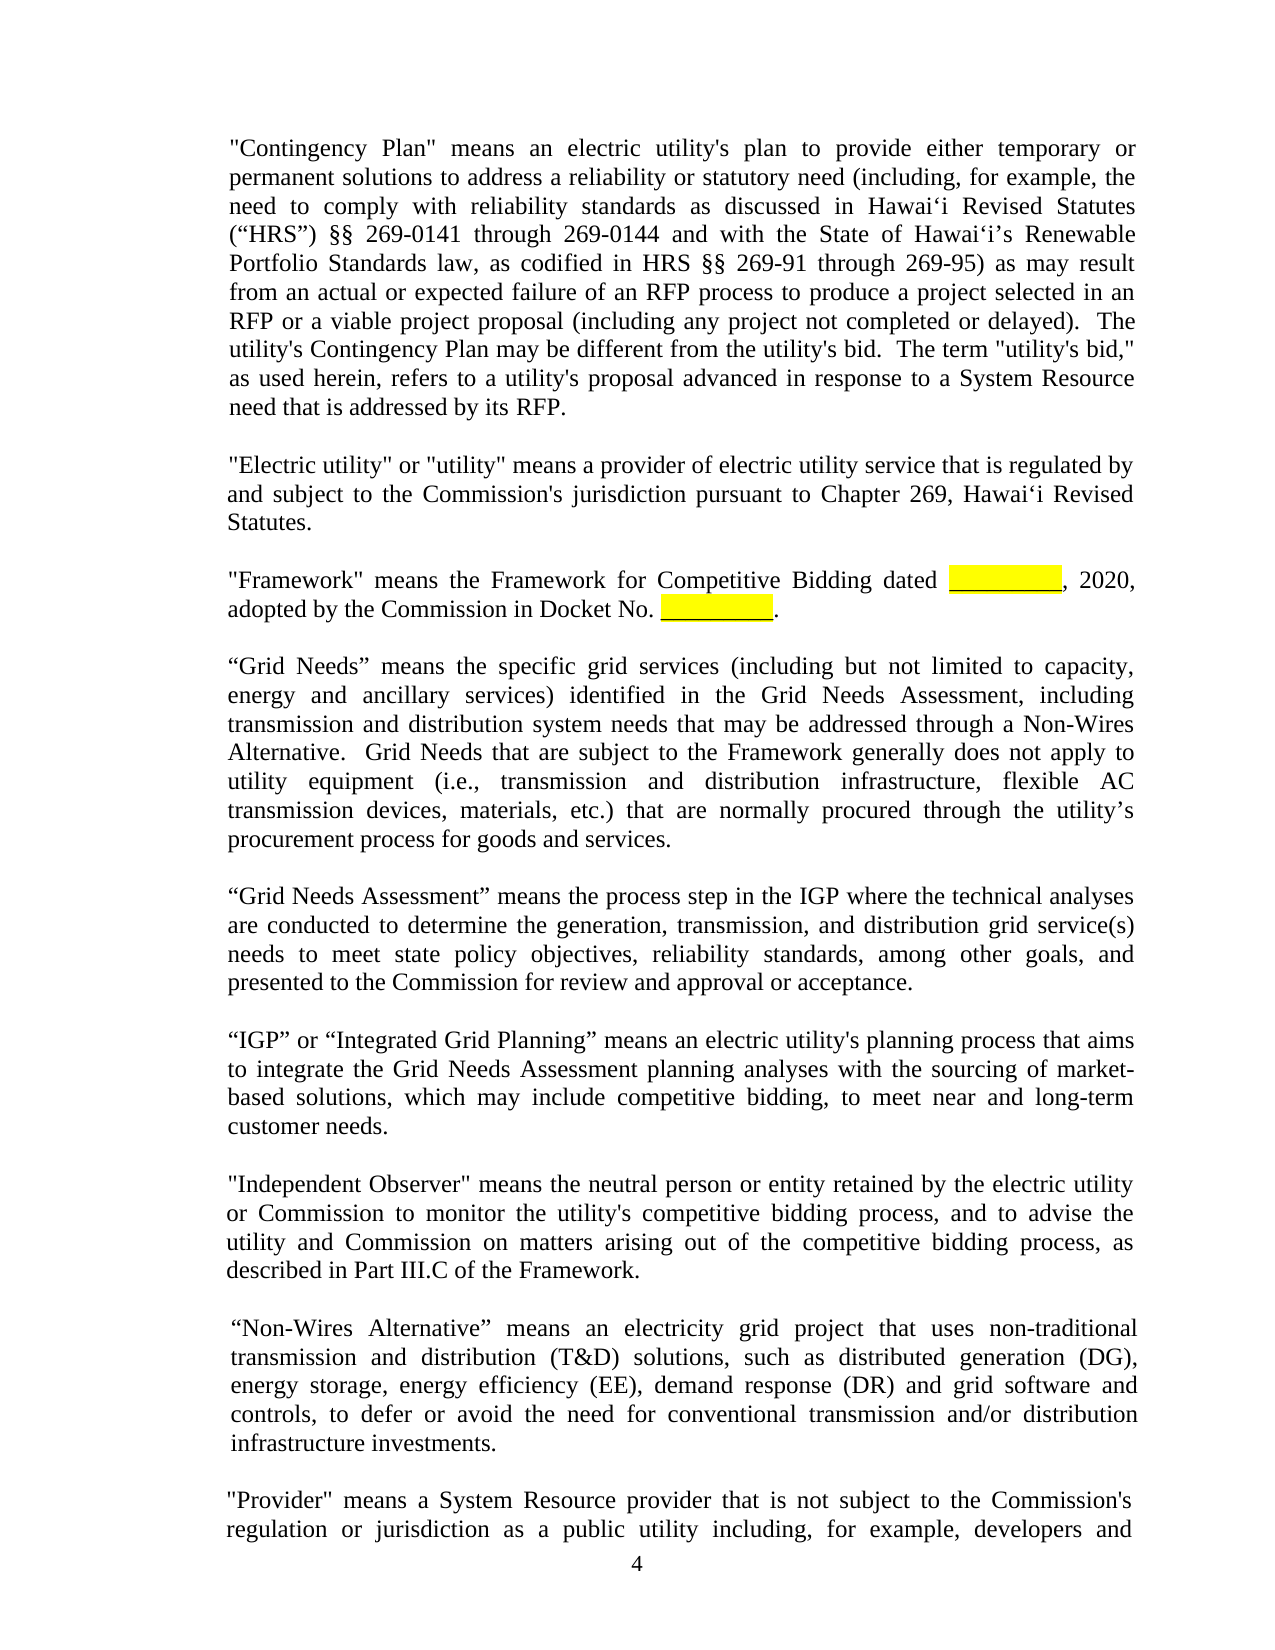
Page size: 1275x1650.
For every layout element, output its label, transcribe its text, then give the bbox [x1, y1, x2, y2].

text "Contingency Plan" means an electric utility's plan to provide either temporary or permanent solutions to address a reliability or statutory need (including, for example, the need to comply with reliability standards as discussed in Hawaiʻi Revised Statutes (“HRS”) §§ 269-0141 through 269-0144 and with the State of Hawaiʻi’s Renewable Portfolio Standards law, as codified in HRS §§ 269-91 through 269-95) as may result from an actual or expected failure of an RFP process to produce a project selected in an RFP or a viable project proposal (including any project not completed or delayed). The utility's Contingency Plan may be different from the utility's bid. The term "utility's bid," as used herein, refers to a utility's proposal advanced in response to a System Resource need that is addressed by its RFP. [229, 133, 1137, 421]
text “IGP” or “Integrated Grid Planning” means an electric utility's planning process that aims to integrate the Grid Needs Assessment planning analyses with the sourcing of market-based solutions, which may include competitive bidding, to meet near and long-term customer needs. [227, 1025, 1135, 1140]
text “Non-Wires Alternative” means an electricity grid project that uses non-traditional transmission and distribution (T&D) solutions, such as distributed generation (DG), energy storage, energy efficiency (EE), demand response (DR) and grid software and controls, to defer or avoid the need for conventional transmission and/or distribution infrastructure investments. [230, 1313, 1139, 1457]
text "Electric utility" or "utility" means a provider of electric utility service that is regulated by and subject to the Commission's jurisdiction pursuant to Chapter 269, Hawaiʻi Revised Statutes. [227, 450, 1134, 536]
text “Grid Needs Assessment” means the process step in the IGP where the technical analyses are conducted to determine the generation, transmission, and distribution grid service(s) needs to meet state policy objectives, reliability standards, among other goals, and presented to the Commission for review and approval or acceptance. [227, 881, 1135, 996]
text “Grid Needs” means the specific grid services (including but not limited to capacity, energy and ancillary services) identified in the Grid Needs Assessment, including transmission and distribution system needs that may be addressed through a Non-Wires Alternative. Grid Needs that are subject to the Framework generally does not apply to utility equipment (i.e., transmission and distribution infrastructure, flexible AC transmission devices, materials, etc.) that are normally procured through the utility’s procurement process for goods and services. [227, 651, 1135, 852]
text "Framework" means the Framework for Competitive Bidding dated _________, 2020, adopted by the Commission in Docket No. _________. [227, 565, 1135, 622]
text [226, 1486, 1133, 1543]
text "Independent Observer" means the neutral person or entity retained by the electric utility or Commission to monitor the utility's competitive bidding process, and to advise the utility and Commission on matters arising out of the competitive bidding process, as described in Part III.C of the Framework. [226, 1169, 1135, 1284]
